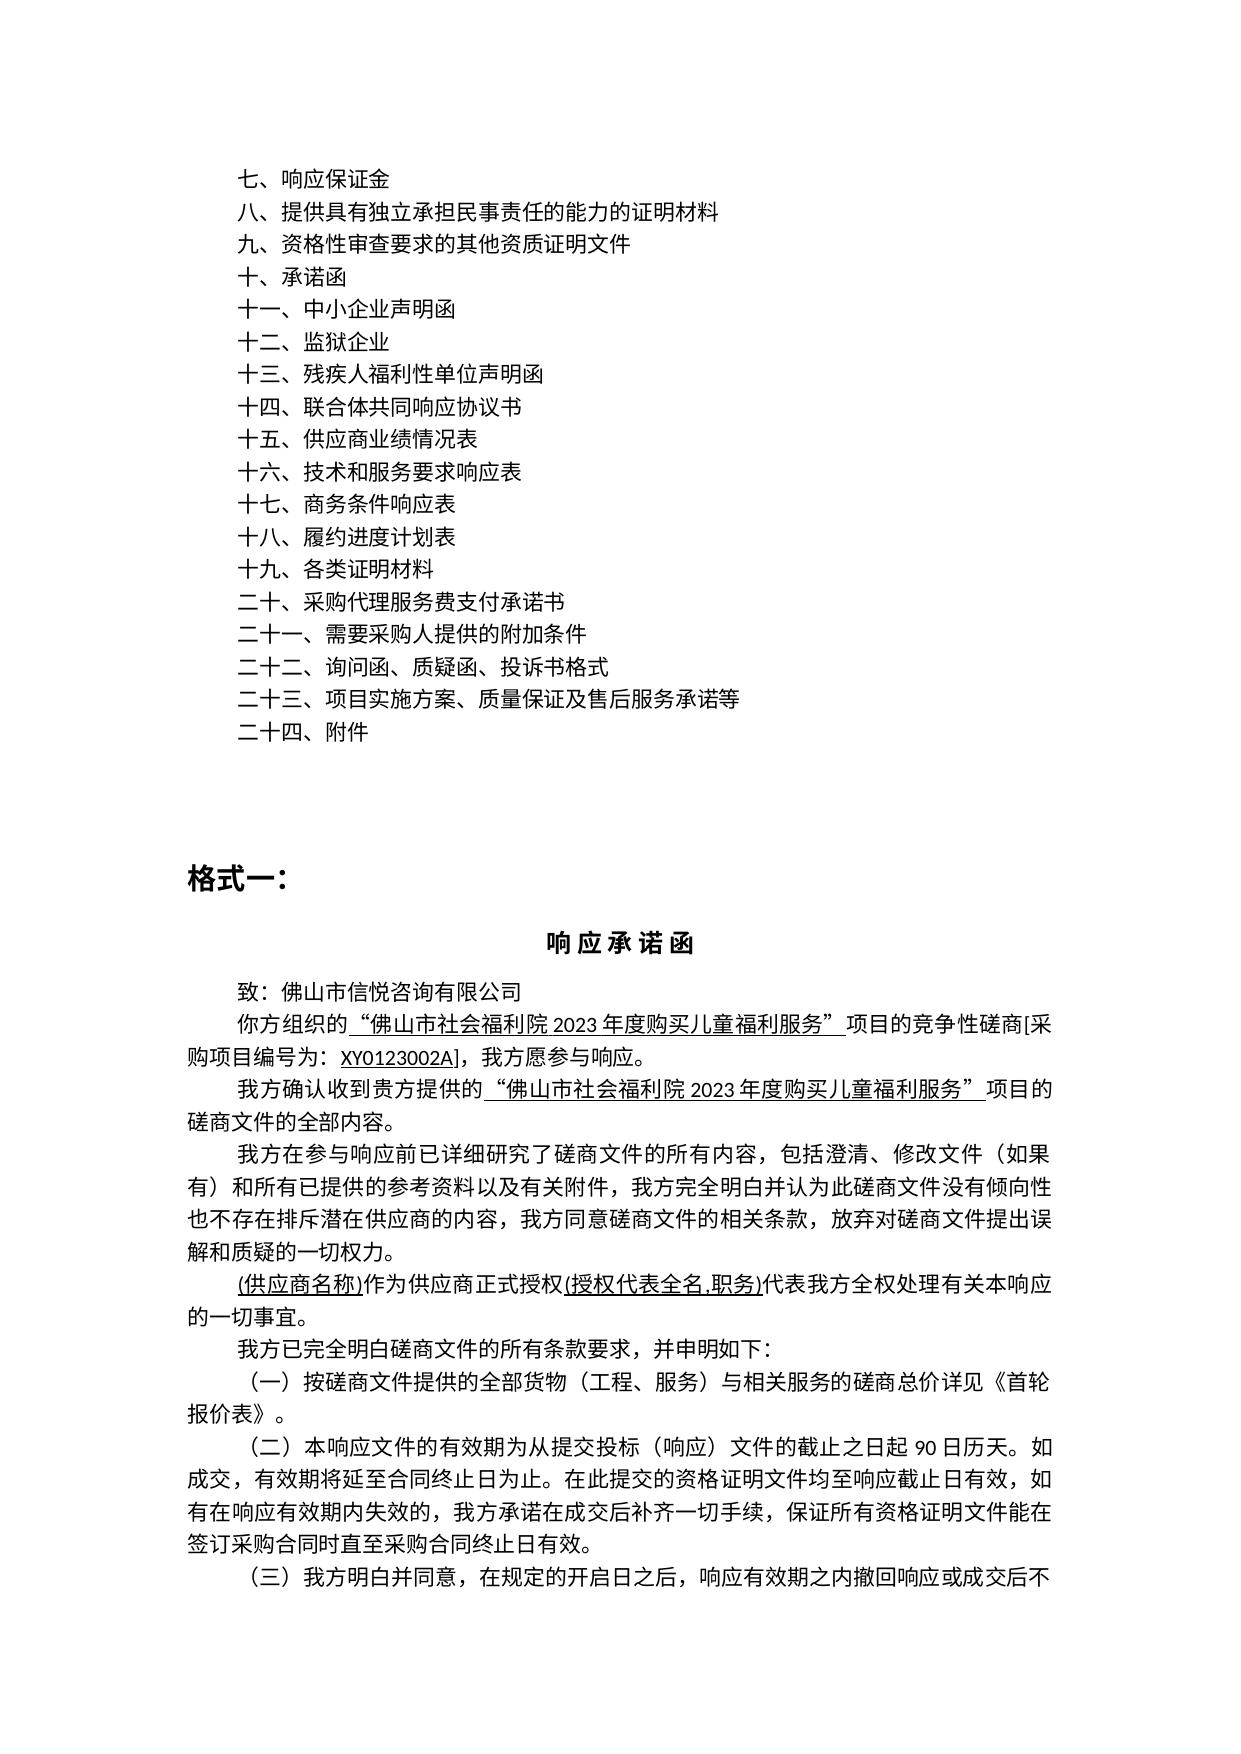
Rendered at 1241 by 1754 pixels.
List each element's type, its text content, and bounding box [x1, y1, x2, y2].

text 十九、各类证明材料 [187, 552, 1053, 584]
text 十四、联合体共同响应协议书 [187, 389, 1053, 422]
text 二十一、需要采购人提供的附加条件 [187, 617, 1053, 649]
text 二十四、附件 [187, 714, 1053, 747]
text 你方组织的“佛山市社会福利院2023年度购买儿童福利服务”项目的竞争性磋商[采购项目编号为：XY0123002A]，我方愿参与响应。 [187, 1007, 1053, 1072]
text 九、资格性审查要求的其他资质证明文件 [187, 227, 1053, 259]
text 响 应 承 诺 函 [187, 909, 1053, 974]
text 七、响应保证金 [187, 162, 1053, 194]
text 十二、监狱企业 [187, 324, 1053, 357]
text 十三、残疾人福利性单位声明函 [187, 357, 1053, 389]
text 我方已完全明白磋商文件的所有条款要求，并申明如下： [187, 1332, 1053, 1364]
text （二）本响应文件的有效期为从提交投标（响应）文件的截止之日起90日历天。如成交，有效期将延至合同终止日为止。在此提交的资格证明文件均至响应截止日有效，如有在响应有效期内失效的，我方承诺在成交后补齐一切手续，保证所有资格证明文件能在签订采购合同时直至采购合同终止日有效。 [187, 1429, 1053, 1559]
text 我方在参与响应前已详细研究了磋商文件的所有内容，包括澄清、修改文件（如果有）和所有已提供的参考资料以及有关附件，我方完全明白并认为此磋商文件没有倾向性，也不存在排斥潜在供应商的内容，我方同意磋商文件的相关条款，放弃对磋商文件提出误解和质疑的一切权力。 [187, 1137, 1053, 1267]
text 十、承诺函 [187, 259, 1053, 292]
text 十八、履约进度计划表 [187, 519, 1053, 552]
text （一）按磋商文件提供的全部货物（工程、服务）与相关服务的磋商总价详见《首轮报价表》。 [187, 1364, 1053, 1429]
text 二十二、询问函、质疑函、投诉书格式 [187, 649, 1053, 682]
text 十六、技术和服务要求响应表 [187, 454, 1053, 487]
text 二十三、项目实施方案、质量保证及售后服务承诺等 [187, 682, 1053, 714]
text 致：佛山市信悦咨询有限公司 [187, 974, 1053, 1007]
text 十七、商务条件响应表 [187, 487, 1053, 519]
text (供应商名称)作为供应商正式授权(授权代表全名,职务)代表我方全权处理有关本响应的一切事宜。 [187, 1267, 1053, 1332]
text 二十、采购代理服务费支付承诺书 [187, 584, 1053, 617]
text 十五、供应商业绩情况表 [187, 422, 1053, 454]
text 八、提供具有独立承担民事责任的能力的证明材料 [187, 194, 1053, 227]
text 十一、中小企业声明函 [187, 292, 1053, 324]
text 我方确认收到贵方提供的“佛山市社会福利院2023年度购买儿童福利服务”项目的磋商文件的全部内容。 [187, 1072, 1053, 1137]
text 格式一： [187, 844, 1053, 909]
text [187, 1559, 1053, 1592]
